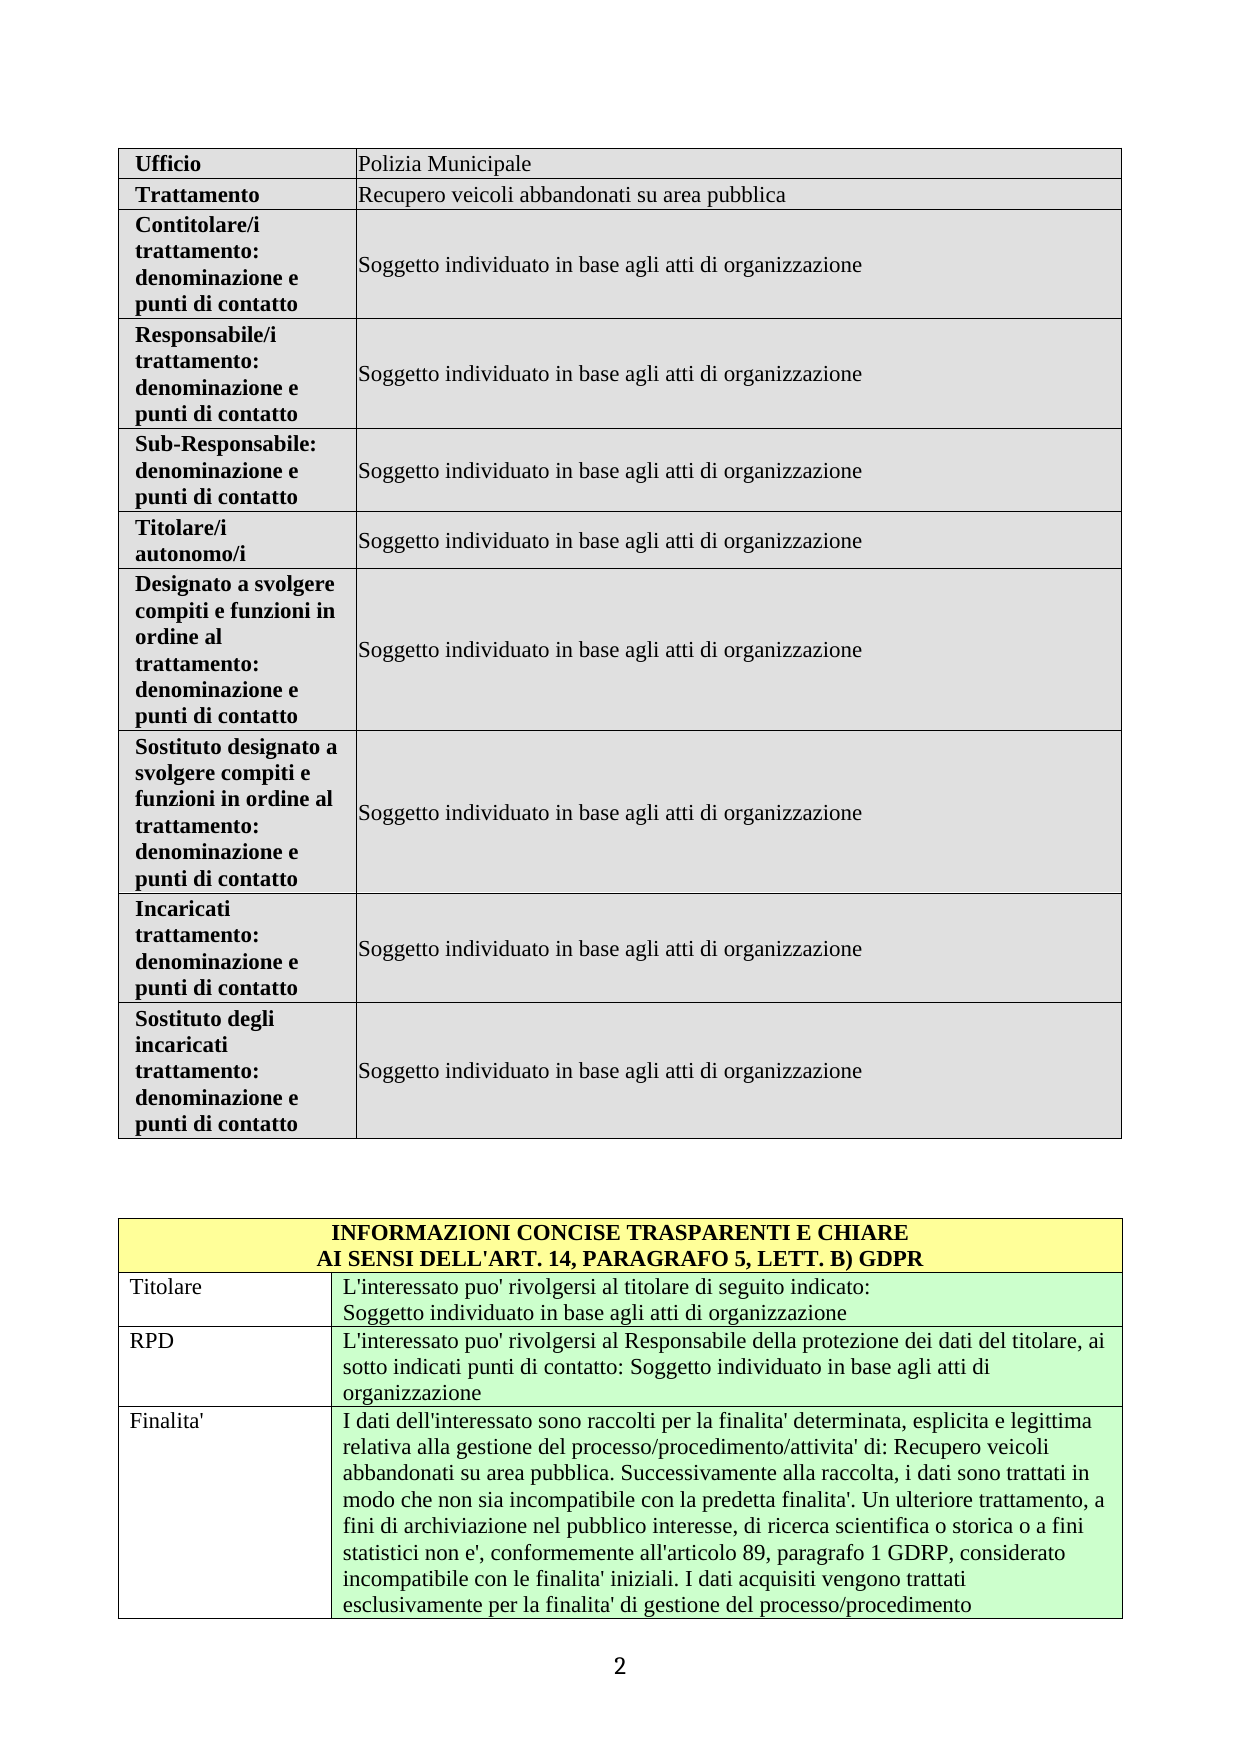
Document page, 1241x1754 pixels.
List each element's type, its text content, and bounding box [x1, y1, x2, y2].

table_cell Soggetto individuato in base agli atti di organizzazione [357, 210, 1121, 318]
table_cell Soggetto individuato in base agli atti di organizzazione [357, 319, 1121, 428]
table_cell Trattamento [119, 179, 356, 209]
table_cell Polizia Municipale [357, 149, 1121, 178]
table_cell Soggetto individuato in base agli atti di organizzazione [357, 512, 1121, 568]
table_cell Incaricati trattamento: denominazione e punti di contatto [119, 894, 356, 1002]
table_cell Soggetto individuato in base agli atti di organizzazione [357, 569, 1121, 730]
table_cell Sostituto designato a svolgere compiti e funzioni in ordine al trattamento: denominazione e punti di contatto [119, 731, 356, 892]
table_cell L'interessato puo' rivolgersi al titolare di seguito indicato: Soggetto individuato in base agli atti di organizzazione [332, 1273, 1122, 1326]
table_header INFORMAZIONI CONCISE TRASPARENTI E CHIARE AI SENSI DELL'ART. 14, PARAGRAFO 5, LETT. B) GDPR [119, 1219, 1122, 1272]
table_cell Titolare/i autonomo/i [119, 512, 356, 568]
table_cell Soggetto individuato in base agli atti di organizzazione [357, 894, 1121, 1002]
table_cell Soggetto individuato in base agli atti di organizzazione [357, 429, 1121, 511]
table_cell Contitolare/i trattamento: denominazione e punti di contatto [119, 210, 356, 318]
table_cell Recupero veicoli abbandonati su area pubblica [357, 179, 1121, 209]
table_cell Designato a svolgere compiti e funzioni in ordine al trattamento: denominazione e punti di contatto [119, 569, 356, 730]
table_cell L'interessato puo' rivolgersi al Responsabile della protezione dei dati del titolare, ai sotto indicati punti di contatto: Soggetto individuato in base agli atti di organizzazione [332, 1327, 1122, 1406]
table_cell Ufficio [119, 149, 356, 178]
table_cell Finalita' [119, 1407, 331, 1618]
table_cell Titolare [119, 1273, 331, 1326]
table_cell Sub-Responsabile: denominazione e punti di contatto [119, 429, 356, 511]
table_cell Soggetto individuato in base agli atti di organizzazione [357, 731, 1121, 892]
table_cell Responsabile/i trattamento: denominazione e punti di contatto [119, 319, 356, 428]
table_cell Sostituto degli incaricati trattamento: denominazione e punti di contatto [119, 1003, 356, 1138]
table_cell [332, 1407, 1122, 1618]
table_cell RPD [119, 1327, 331, 1406]
table_cell Soggetto individuato in base agli atti di organizzazione [357, 1003, 1121, 1138]
